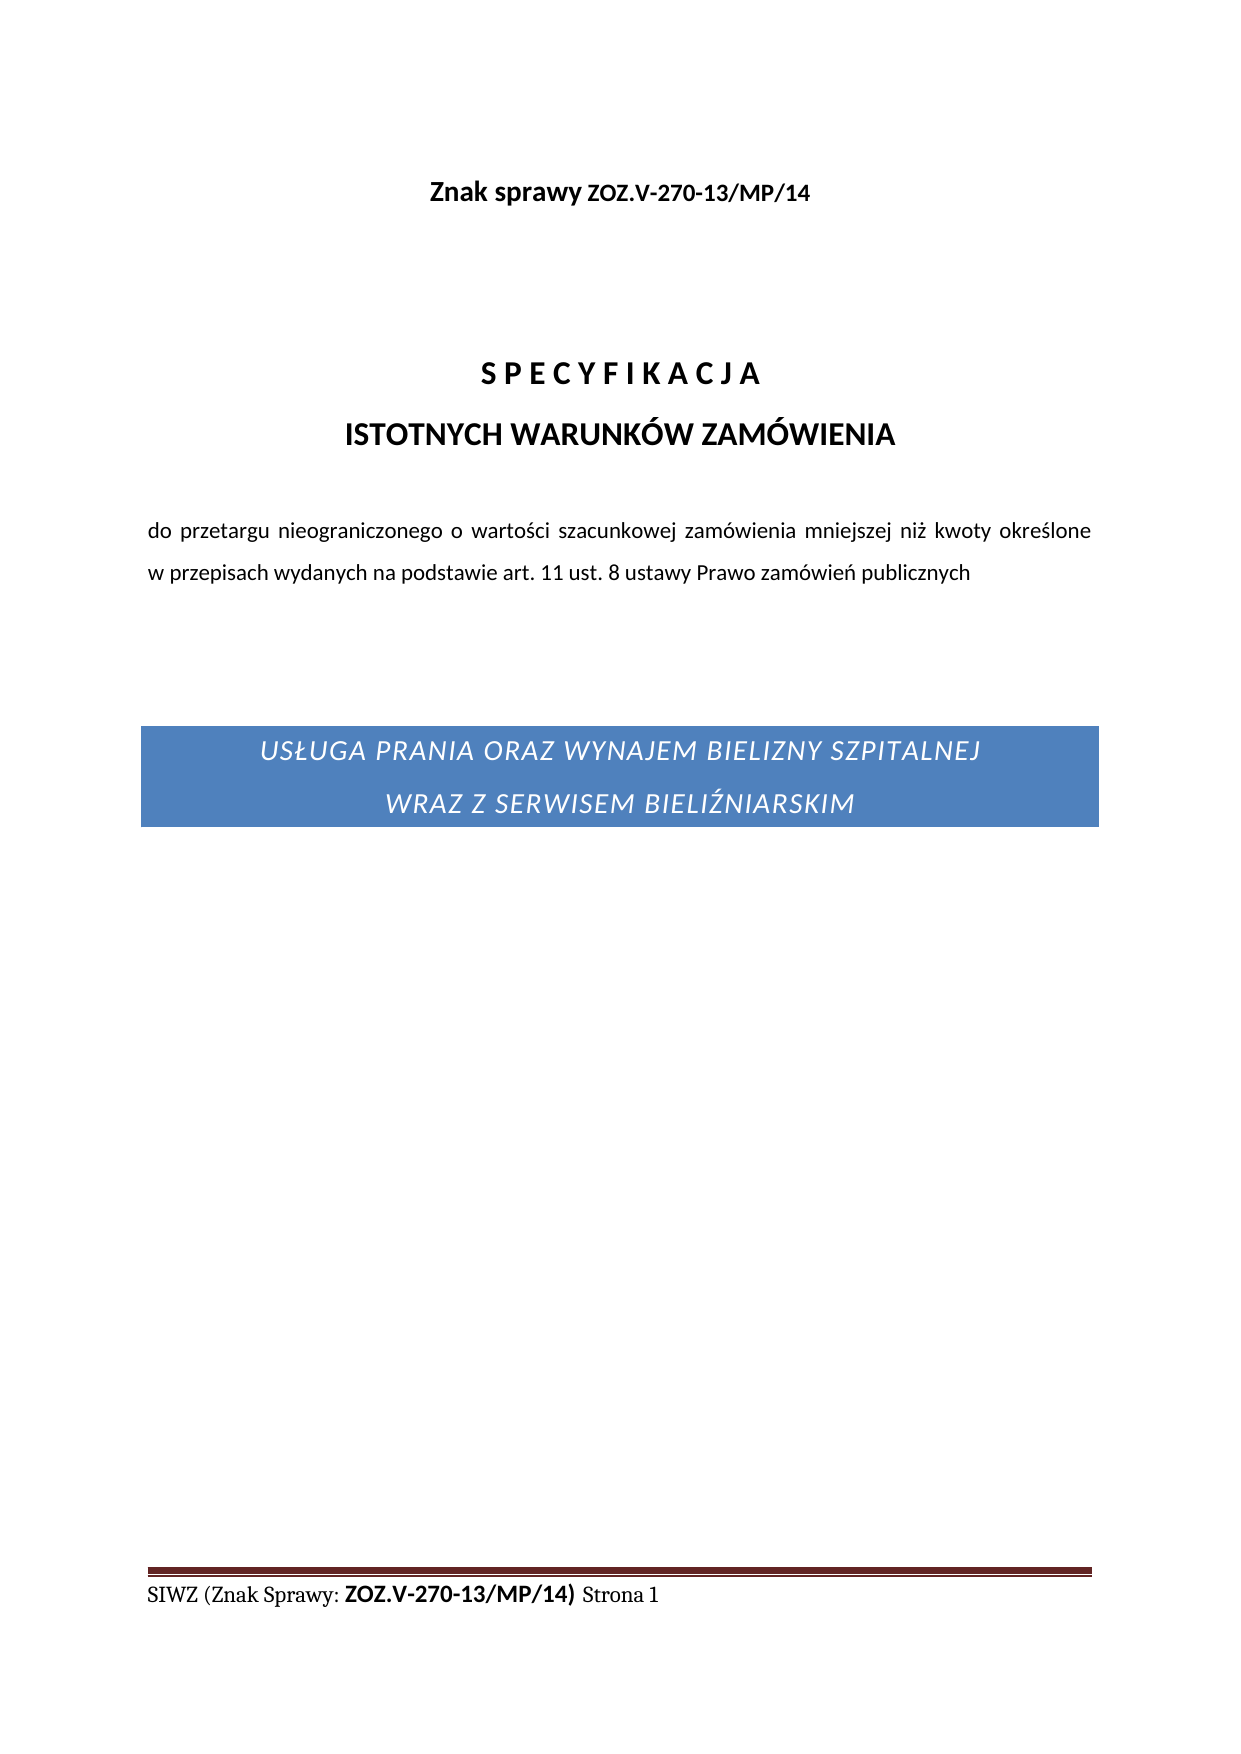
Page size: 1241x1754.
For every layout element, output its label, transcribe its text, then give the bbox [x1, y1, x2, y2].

subtitle UsługA prania oraz wynajem bielizny szpitalnej [148, 732, 1092, 768]
text ISTOTNYCH WARUNKÓW ZAMÓWIENIA [148, 413, 1092, 454]
text do przetargu nieograniczonego o wartości szacunkowej zamówienia mniejszej niż kwoty określone w przepisach wydanych na podstawie art. 11 ust. 8 ustawy Prawo zamówień publicznych [148, 516, 1092, 586]
text Znak sprawy ZOZ.V-270-13/MP/14 [148, 173, 1092, 208]
text S P E C Y F I K A C J A [148, 352, 1092, 393]
subtitle wraz z serwisem bieliźniarskim [148, 779, 1092, 821]
